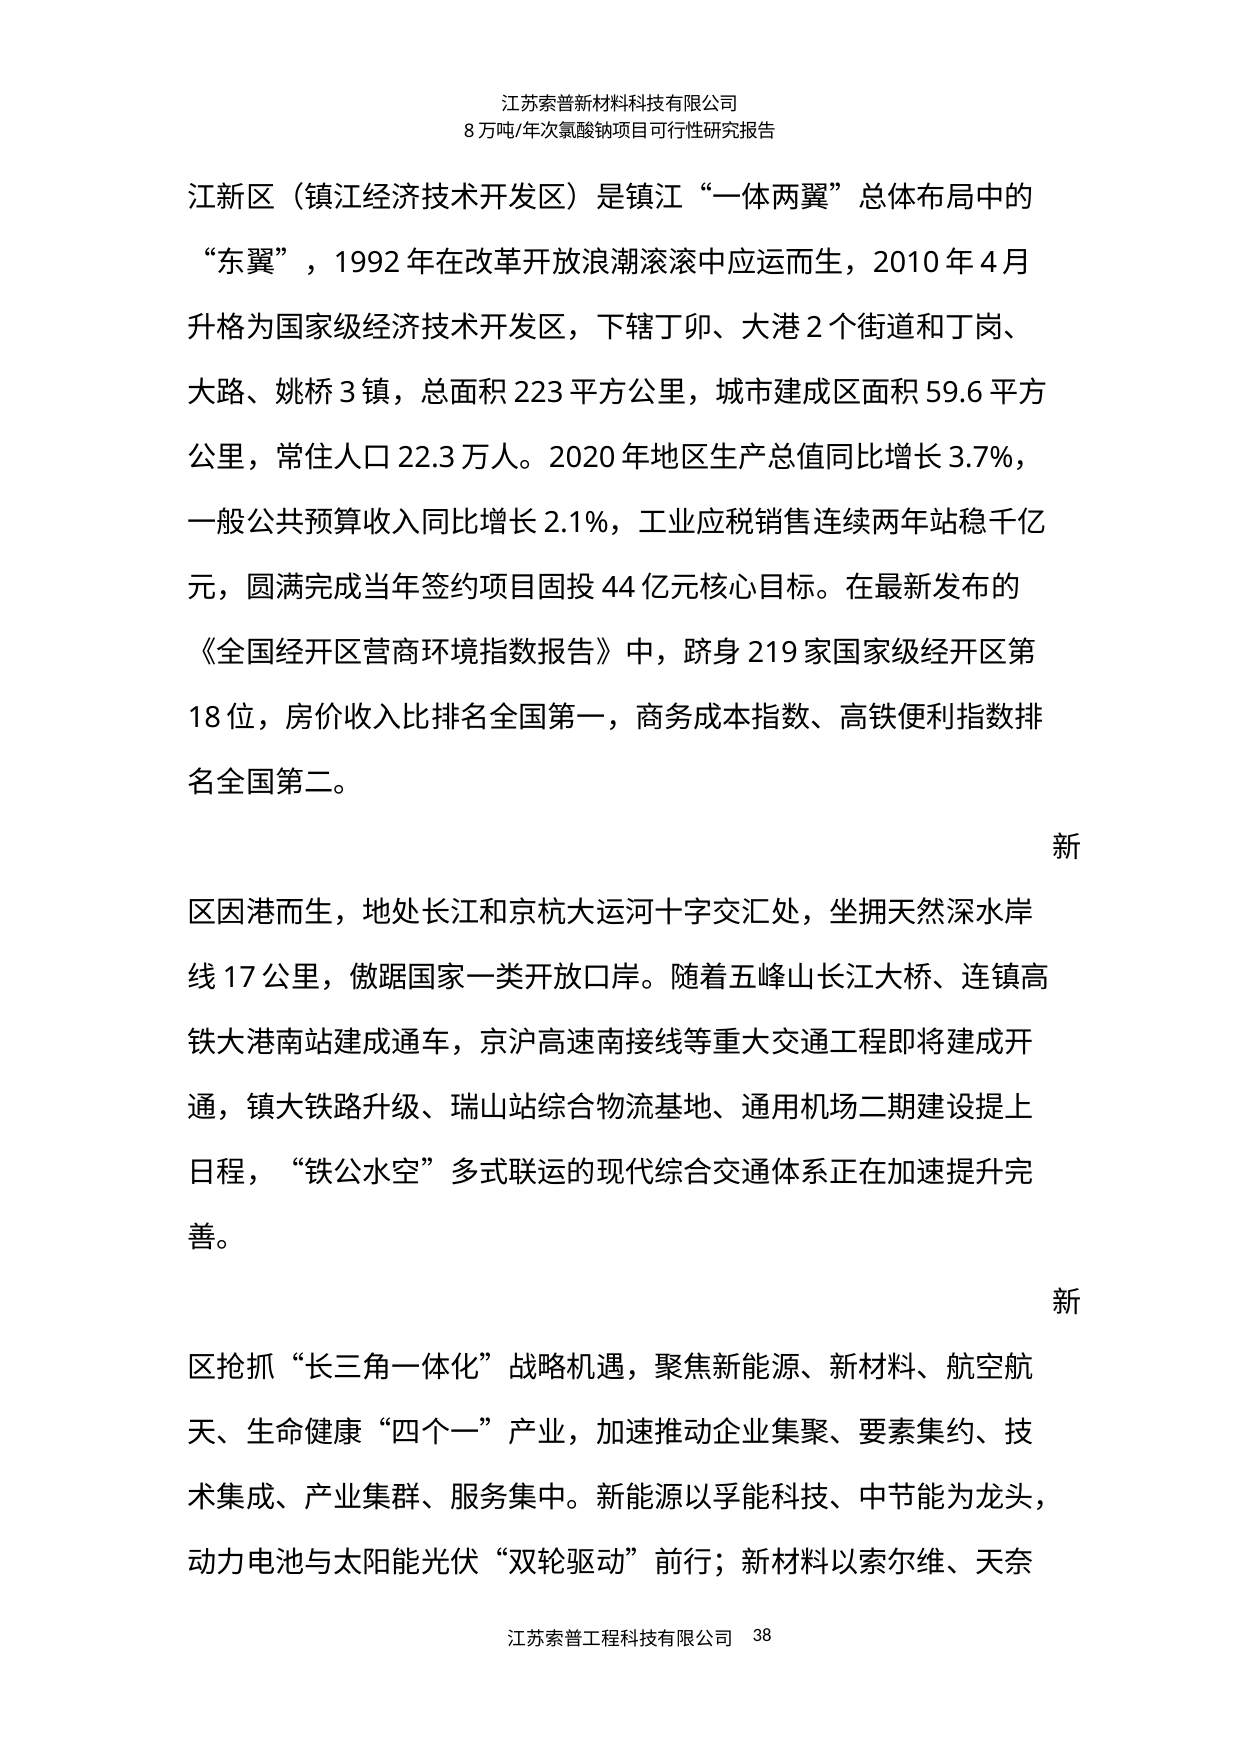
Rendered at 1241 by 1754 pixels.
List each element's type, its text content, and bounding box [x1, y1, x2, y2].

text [187, 162, 1053, 812]
text 新区因港而生，地处长江和京杭大运河十字交汇处，坐拥天然深水岸线17公里，傲踞国家一类开放口岸。随着五峰山长江大桥、连镇高铁大港南站建成通车，京沪高速南接线等重大交通工程即将建成开通，镇大铁路升级、瑞山站综合物流基地、通用机场二期建设提上日程，“铁公水空”多式联运的现代综合交通体系正在加速提升完善。 [187, 812, 1053, 1267]
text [187, 1267, 1053, 1592]
